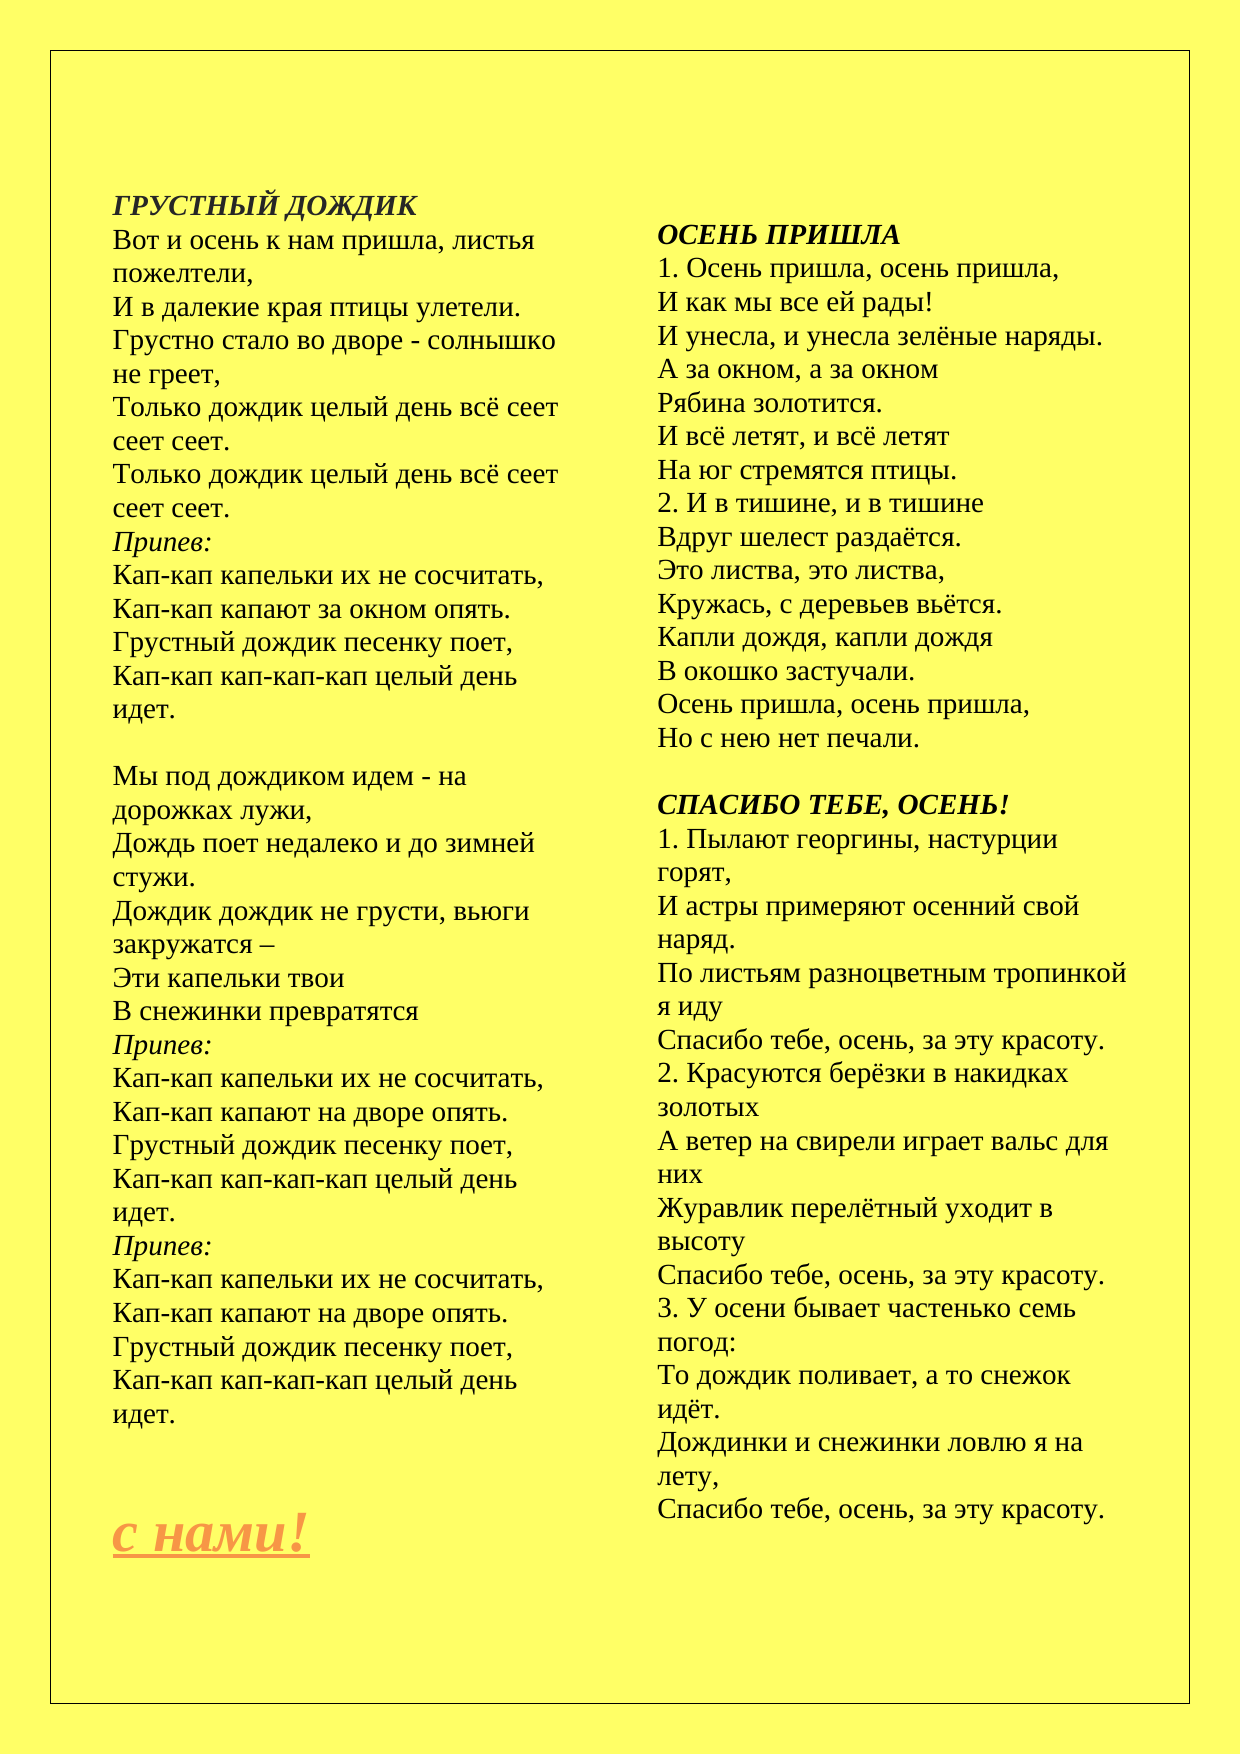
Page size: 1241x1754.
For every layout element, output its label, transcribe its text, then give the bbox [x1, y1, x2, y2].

text 1. Пылают георгины, настурции горят, И астры примеряют осенний свой наряд. По листьям разноцветным тропинкой я иду Спасибо тебе, осень, за эту красоту. [657, 821, 1128, 1056]
text ГРУСТНЫЙ ДОЖДИК [112, 188, 583, 222]
text Эти капельки твои [112, 960, 583, 993]
text 1. Осень пришла, осень пришла, И как мы все ей рады! И унесла, и унесла зелёные наряды. А за окном, а за окном Рябина золотится. И всё летят, и всё летят На юг стремятся птицы. [657, 251, 1128, 485]
text ОСЕНЬ ПРИШЛА [657, 217, 1128, 251]
text В снежинки превратятся Припев: Кап-кап капельки их не сосчитать, Кап-кап капают на дворе опять. Грустный дождик песенку поет, Кап-кап кап-кап-кап целый день идет. Припев: Кап-кап капельки их не сосчитать, Кап-кап капают на дворе опять. Грустный дождик песенку поет, Кап-кап кап-кап-кап целый день идет. [112, 993, 583, 1429]
text Вот и осень к нам пришла, листья пожелтели, И в далекие края птицы улетели. Грустно стало во дворе - солнышко не греет, Только дождик целый день всё сеет сеет сеет. Только дождик целый день всё сеет сеет сеет. Припев: Кап-кап капельки их не сосчитать, Кап-кап капают за окном опять. Грустный дождик песенку поет, Кап-кап кап-кап-кап целый день идет. Мы под дождиком идем - на дорожках лужи, Дождь поет недалеко и до зимней стужи. Дождик дождик не грусти, вьюги закружатся – [112, 222, 583, 960]
text 3. У осени бывает частенько семь погод: То дождик поливает, а то снежок идёт. Дождинки и снежинки ловлю я на лету, Спасибо тебе, осень, за эту красоту. [657, 1290, 1128, 1525]
text 2. Красуются берёзки в накидках золотых А ветер на свирели играет вальс для них Журавлик перелётный уходит в высоту Спасибо тебе, осень, за эту красоту. [657, 1056, 1128, 1290]
text СПАСИБО ТЕБЕ, ОСЕНЬ! [657, 787, 1128, 821]
text 2. И в тишине, и в тишине Вдруг шелест раздаётся. Это листва, это листва, Кружась, с деревьев вьётся. Капли дождя, капли дождя В окошко застучали. Осень пришла, осень пришла, Но с нею нет печали. [657, 485, 1128, 754]
text с нами! [112, 1496, 583, 1563]
